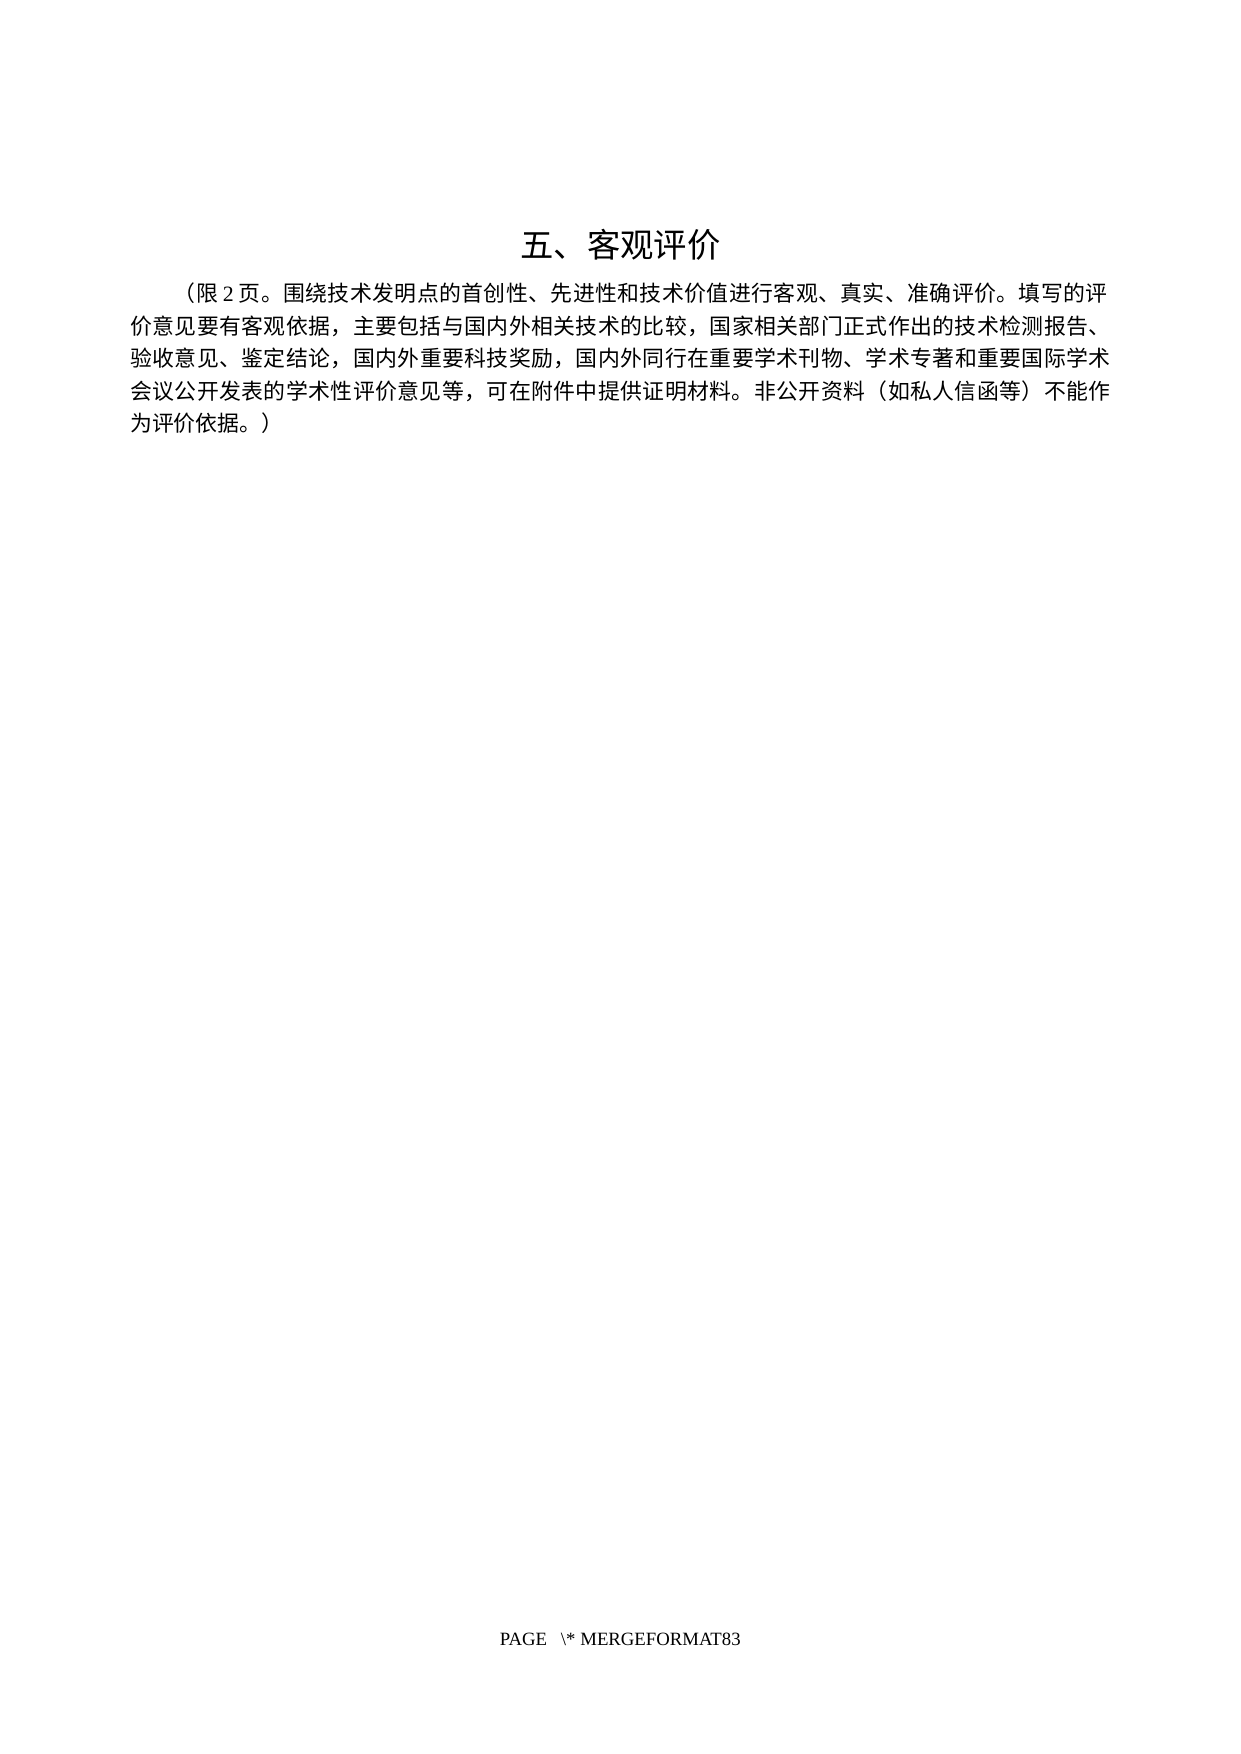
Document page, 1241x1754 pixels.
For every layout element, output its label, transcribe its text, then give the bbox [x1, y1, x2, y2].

subtitle 五、客观评价 [130, 211, 1110, 276]
text （限2页。围绕技术发明点的首创性、先进性和技术价值进行客观、真实、准确评价。填写的评价意见要有客观依据，主要包括与国内外相关技术的比较，国家相关部门正式作出的技术检测报告、验收意见、鉴定结论，国内外重要科技奖励，国内外同行在重要学术刊物、学术专著和重要国际学术会议公开发表的学术性评价意见等，可在附件中提供证明材料。非公开资料（如私人信函等）不能作为评价依据。） [130, 276, 1110, 438]
